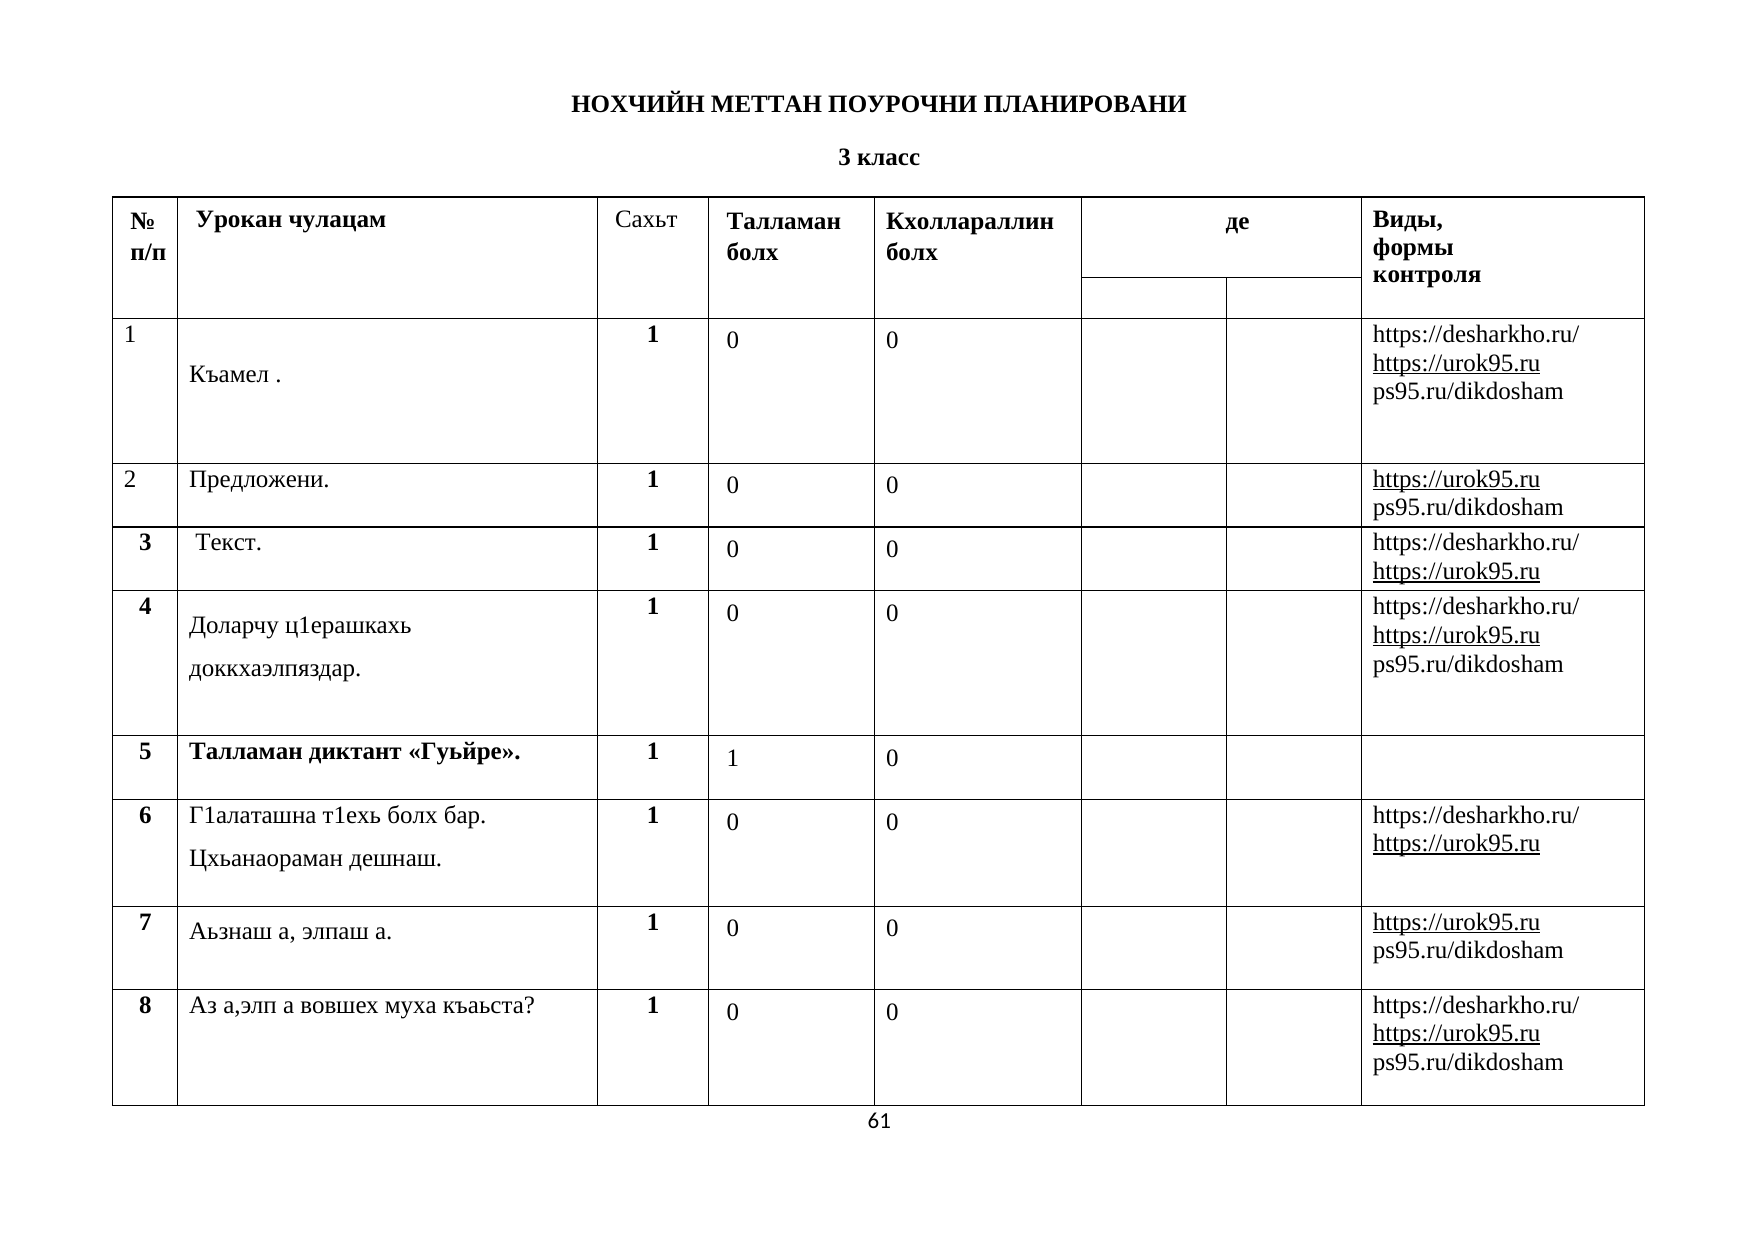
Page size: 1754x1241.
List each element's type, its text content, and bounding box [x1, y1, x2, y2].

text 3 класс [112, 142, 1646, 171]
table_cell 1 [598, 319, 708, 463]
table_cell [1082, 800, 1226, 906]
table_header Урокан чулацам [178, 198, 597, 318]
table_cell https://desharkho.ru/ https://urok95.ru ps95.ru/dikdosham [1362, 319, 1644, 463]
table_cell Аьзнаш а, элпаш а. [178, 907, 597, 989]
table_cell 0 [709, 800, 874, 906]
table_cell [1227, 464, 1361, 526]
text НОХЧИЙН МЕТТАН ПОУРОЧНИ ПЛАНИРОВАНИ [112, 89, 1646, 117]
table_cell 1 [598, 800, 708, 906]
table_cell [1362, 990, 1644, 1105]
table_cell Талламан диктант «Гуьйре». [178, 736, 597, 799]
table_cell Предложени. [178, 464, 597, 526]
table_cell Текст. [178, 528, 597, 590]
table_cell 1 [598, 528, 708, 590]
table_cell [1082, 990, 1226, 1105]
table_header Сахьт [598, 198, 708, 318]
table_cell 1 [598, 907, 708, 989]
table_header Виды, формы контроля [1362, 198, 1644, 318]
table_cell [1082, 278, 1226, 318]
table_cell 3 [113, 528, 177, 590]
table_cell https://desharkho.ru/ https://urok95.ru [1362, 800, 1644, 906]
table_cell [1227, 591, 1361, 735]
table_cell [1227, 736, 1361, 799]
table_cell [1227, 528, 1361, 590]
table_cell 0 [875, 464, 1081, 526]
table_cell https://desharkho.ru/ https://urok95.ru [1362, 528, 1644, 590]
table_cell https://desharkho.ru/ https://urok95.ru ps95.ru/dikdosham [1362, 591, 1644, 735]
table_cell 1 [598, 990, 708, 1105]
table_cell https://urok95.ru ps95.ru/dikdosham [1362, 907, 1644, 989]
table_cell 0 [875, 736, 1081, 799]
table_cell [1082, 736, 1226, 799]
table_cell 5 [113, 736, 177, 799]
table_header № п/п [113, 198, 177, 318]
table_cell 0 [875, 907, 1081, 989]
table_cell [1227, 800, 1361, 906]
table_cell Доларчу ц1ерашкахь доккхаэлпяздар. [178, 591, 597, 735]
table_cell 1 [598, 736, 708, 799]
table_cell [1227, 907, 1361, 989]
table_cell [1082, 591, 1226, 735]
table_cell 7 [113, 907, 177, 989]
table_cell [1082, 464, 1226, 526]
table_cell [1362, 736, 1644, 799]
table_cell [1227, 278, 1361, 318]
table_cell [178, 990, 597, 1105]
table_cell 1 [113, 319, 177, 463]
table_header Талламан болх [709, 198, 874, 318]
table_cell 0 [875, 800, 1081, 906]
table_cell [1082, 319, 1226, 463]
table_cell 1 [709, 736, 874, 799]
table_cell 0 [875, 990, 1081, 1105]
table_cell 2 [113, 464, 177, 526]
table_cell Къамел . [178, 319, 597, 463]
table_cell https://urok95.ru ps95.ru/dikdosham [1362, 464, 1644, 526]
table_cell 0 [709, 990, 874, 1105]
table_cell 0 [709, 591, 874, 735]
table_cell [1082, 907, 1226, 989]
table_cell 6 [113, 800, 177, 906]
table_cell 0 [875, 319, 1081, 463]
table_cell 8 [113, 990, 177, 1105]
table_cell 0 [709, 528, 874, 590]
table_cell 4 [113, 591, 177, 735]
table_cell [1227, 319, 1361, 463]
table_cell 0 [709, 319, 874, 463]
table_cell Г1алаташна т1ехь болх бар. Цхьанаораман дешнаш. [178, 800, 597, 906]
table_cell 1 [598, 464, 708, 526]
table_cell 0 [875, 591, 1081, 735]
table_header Кхоллараллин болх [875, 198, 1081, 318]
table_header де [1082, 198, 1361, 277]
table_cell [1227, 990, 1361, 1105]
table_cell 0 [709, 907, 874, 989]
table_cell [1082, 528, 1226, 590]
table_cell 1 [598, 591, 708, 735]
table_cell 0 [709, 464, 874, 526]
table_cell 0 [875, 528, 1081, 590]
